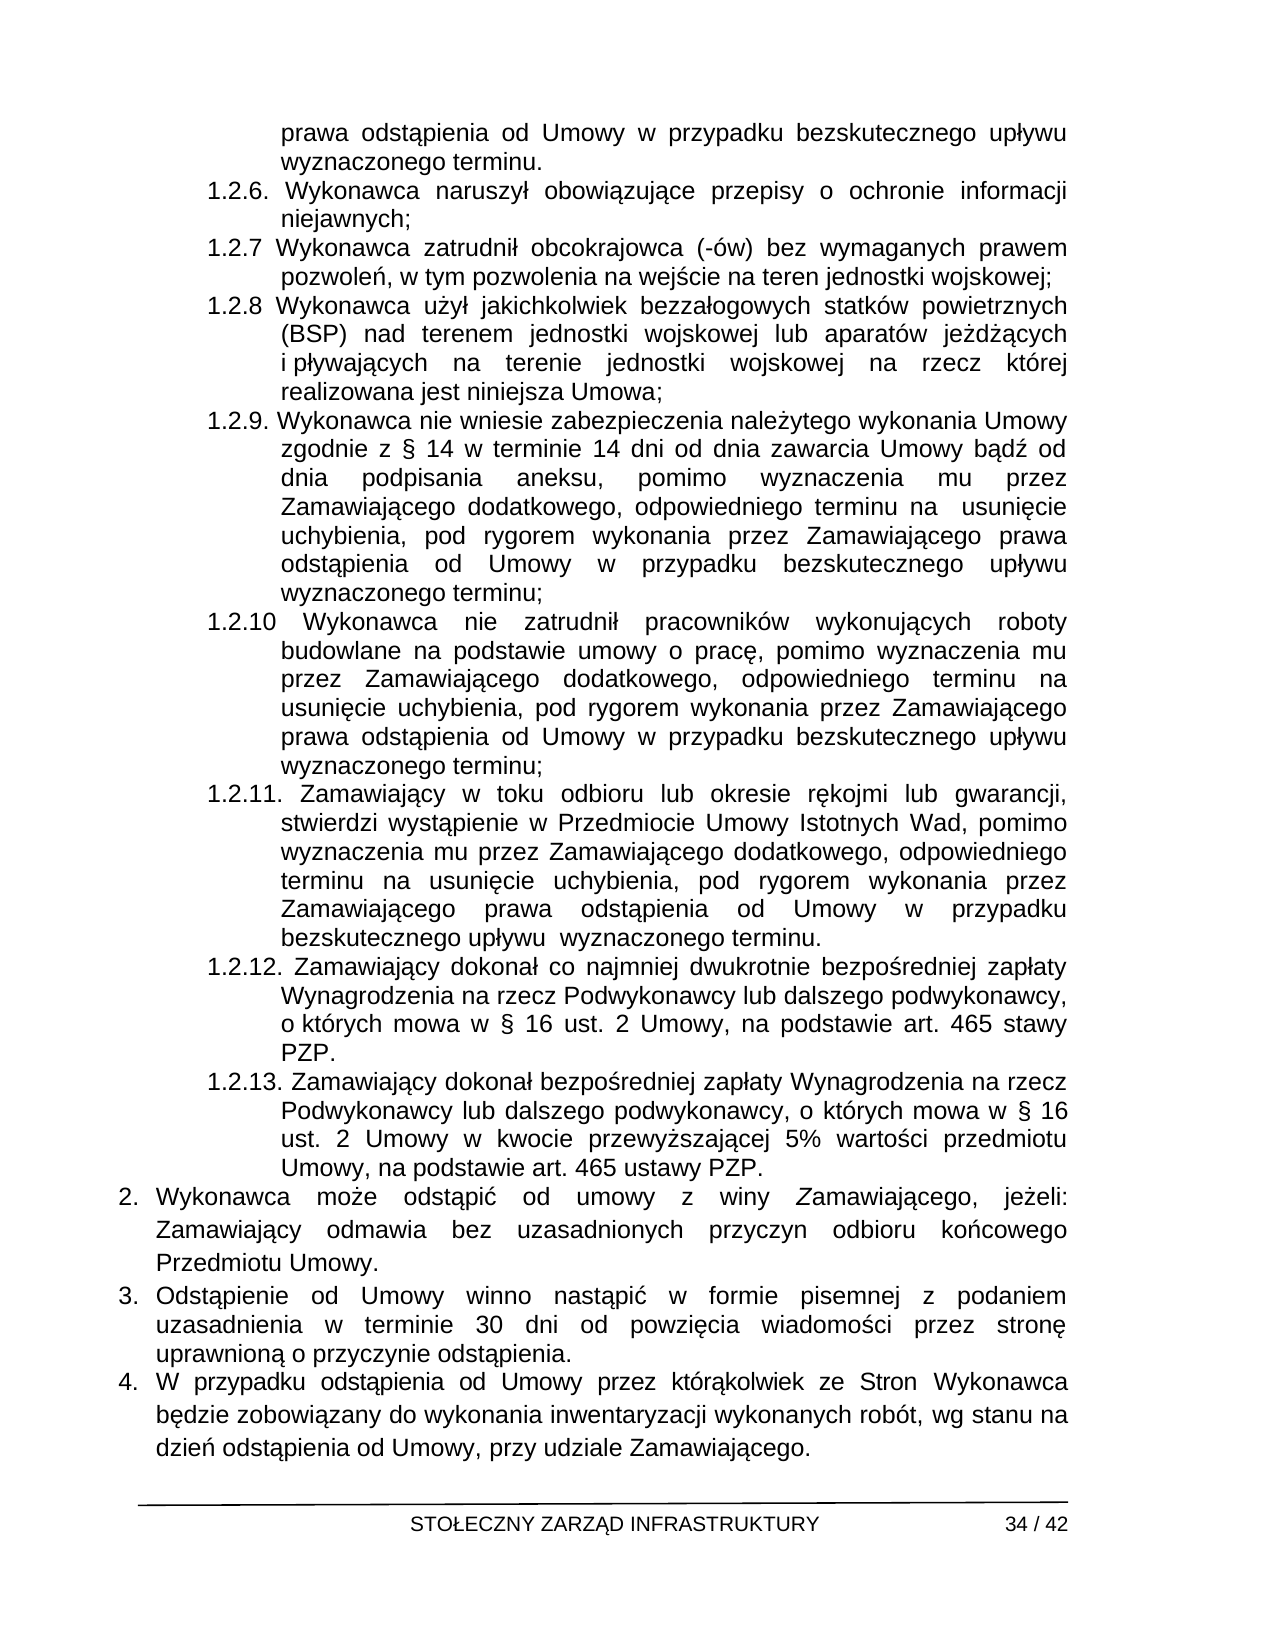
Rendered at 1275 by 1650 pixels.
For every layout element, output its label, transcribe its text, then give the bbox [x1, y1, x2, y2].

text 1.2.7 Wykonawca zatrudnił obcokrajowca (-ów) bez wymaganych prawem pozwoleń, w tym pozwolenia na wejście na teren jednostki wojskowej; [207, 233, 1068, 291]
text 1.2.10 Wykonawca nie zatrudnił pracowników wykonujących roboty budowlane na podstawie umowy o pracę, pomimo wyznaczenia mu przez Zamawiającego dodatkowego, odpowiedniego terminu na usunięcie uchybienia, pod rygorem wykonania przez Zamawiającego prawa odstąpienia od Umowy w przypadku bezskutecznego upływu wyznaczonego terminu; [207, 607, 1068, 779]
list W przypadku odstąpienia od Umowy przez którąkolwiek ze Stron Wykonawca będzie zobowiązany do wykonania inwentaryzacji wykonanych robót, wg stanu na dzień odstąpienia od Umowy, przy udziale Zamawiającego. [118, 1367, 1068, 1462]
text 1.2.13. Zamawiający dokonał bezpośredniej zapłaty Wynagrodzenia na rzecz Podwykonawcy lub dalszego podwykonawcy, o których mowa w § 16 ust. 2 Umowy w kwocie przewyższającej 5% wartości przedmiotu Umowy, na podstawie art. 465 ustawy PZP. [207, 1067, 1068, 1182]
text 1.2.11. Zamawiający w toku odbioru lub okresie rękojmi lub gwarancji, stwierdzi wystąpienie w Przedmiocie Umowy Istotnych Wad, pomimo wyznaczenia mu przez Zamawiającego dodatkowego, odpowiedniego terminu na usunięcie uchybienia, pod rygorem wykonania przez Zamawiającego prawa odstąpienia od Umowy w przypadku bezskutecznego upływu wyznaczonego terminu. [207, 779, 1068, 952]
text 1.2.6. Wykonawca naruszył obowiązujące przepisy o ochronie informacji niejawnych; [207, 176, 1068, 233]
text 1.2.8 Wykonawca użył jakichkolwiek bezzałogowych statków powietrznych (BSP) nad terenem jednostki wojskowej lub aparatów jeżdżących i pływających na terenie jednostki wojskowej na rzecz której realizowana jest niniejsza Umowa; [207, 291, 1068, 406]
list Odstąpienie od Umowy winno nastąpić w formie pisemnej z podaniem uzasadnienia w terminie 30 dni od powzięcia wiadomości przez stronę uprawnioną o przyczynie odstąpienia. [118, 1281, 1068, 1367]
list Wykonawca może odstąpić od umowy z winy Zamawiającego, jeżeli: Zamawiający odmawia bez uzasadnionych przyczyn odbioru końcowego Przedmiotu Umowy. [118, 1182, 1068, 1277]
text 1.2.9. Wykonawca nie wniesie zabezpieczenia należytego wykonania Umowy zgodnie z § 14 w terminie 14 dni od dnia zawarcia Umowy bądź od dnia podpisania aneksu, pomimo wyznaczenia mu przez Zamawiającego dodatkowego, odpowiedniego terminu na usunięcie uchybienia, pod rygorem wykonania przez Zamawiającego prawa odstąpienia od Umowy w przypadku bezskutecznego upływu wyznaczonego terminu; [207, 406, 1068, 607]
text 1.2.12. Zamawiający dokonał co najmniej dwukrotnie bezpośredniej zapłaty Wynagrodzenia na rzecz Podwykonawcy lub dalszego podwykonawcy, o których mowa w § 16 ust. 2 Umowy, na podstawie art. 465 stawy PZP. [207, 952, 1068, 1067]
